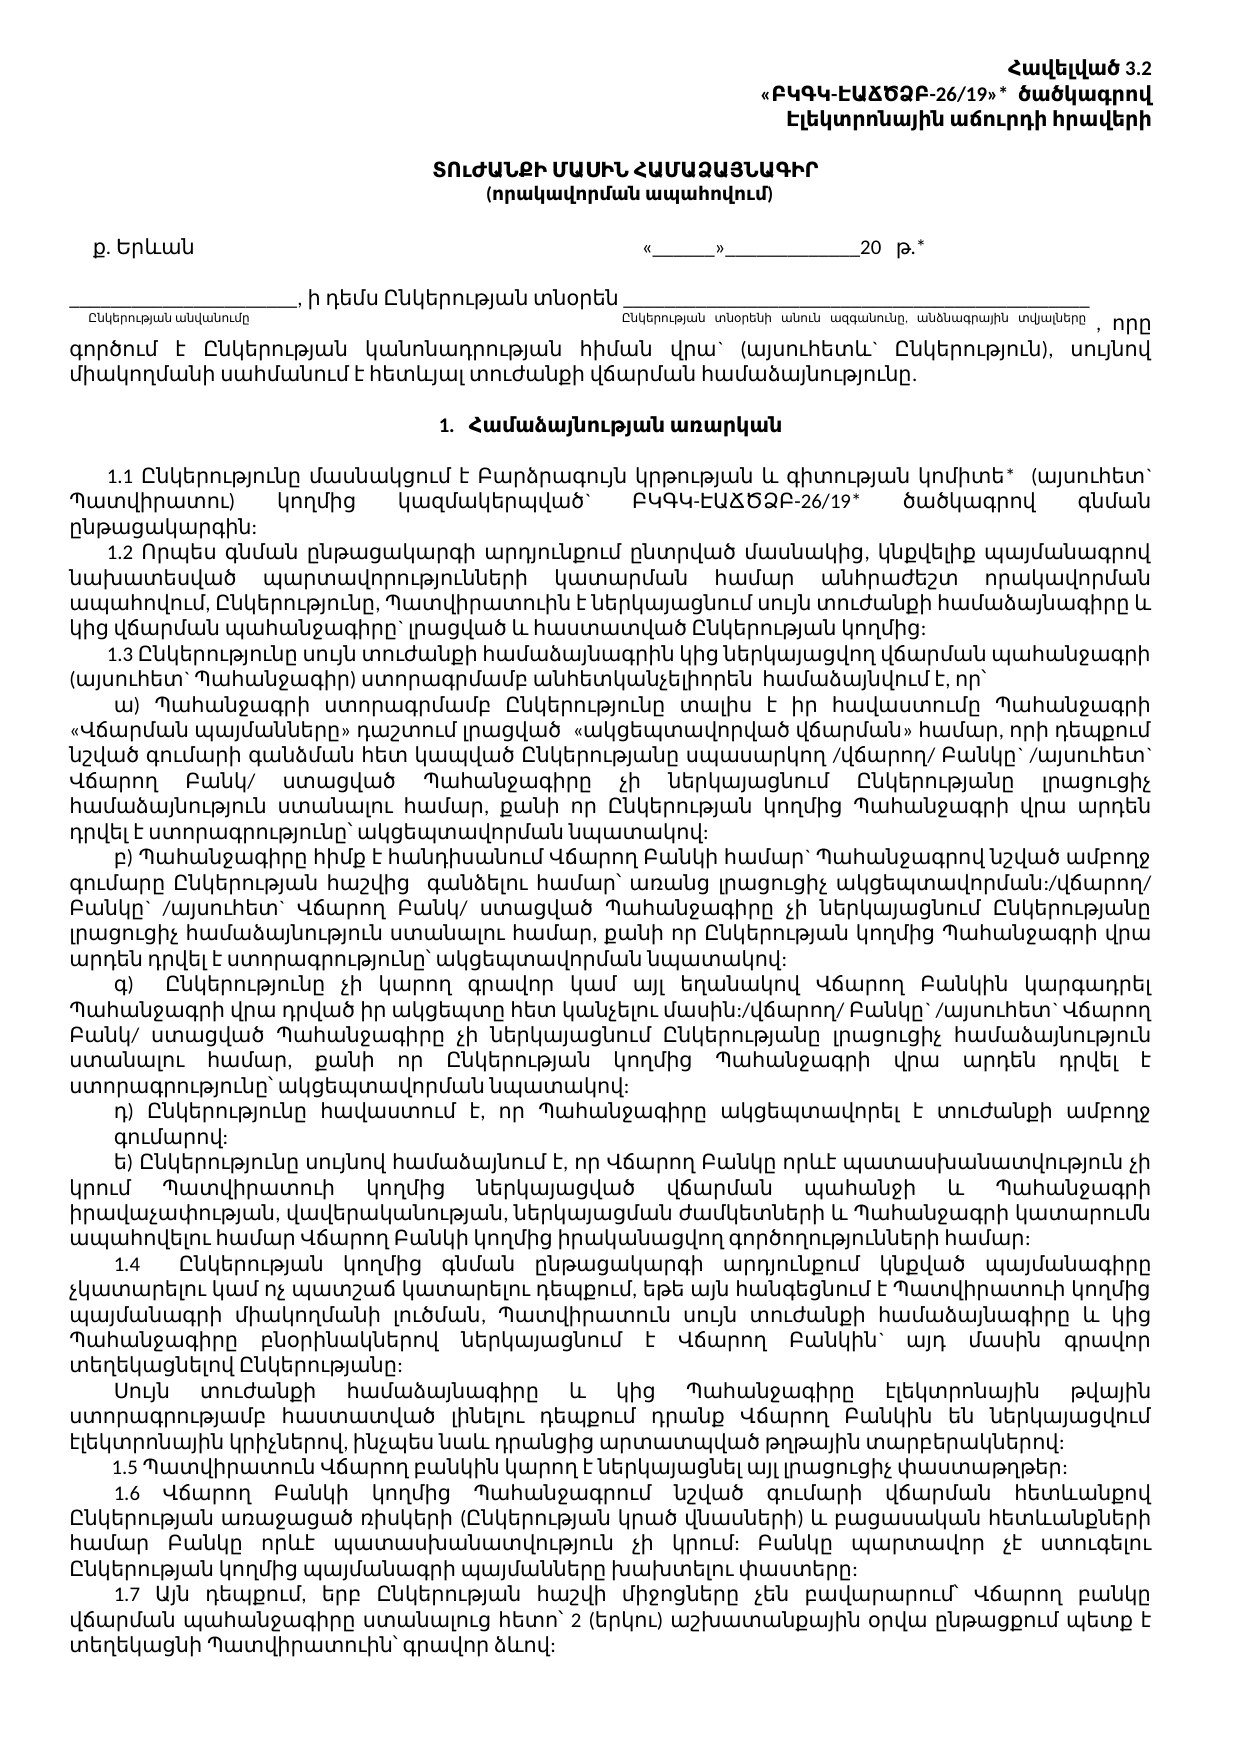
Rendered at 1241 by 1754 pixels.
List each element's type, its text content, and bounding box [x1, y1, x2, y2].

text 1.4 Ընկերության կողմից գնման ընթացակարգի արդյունքում կնքված պայմանագիրը չկատարելու կամ ոչ պատշաճ կատարելու դեպքում, եթե այն հանգեցնում է Պատվիրատուի կողմից պայմանագրի միակողմանի լուծման, Պատվիրատուն սույն տուժանքի համաձայնագիրը և կից Պահանջագիրը բնօրինակներով ներկայացնում է Վճարող Բանկին` այդ մասին գրավոր տեղեկացնելով Ընկերությանը: [69, 1251, 1152, 1378]
text «ԲԿԳԿ-ԷԱՃԾՁԲ-26/19»* ծածկագրով [69, 81, 1152, 106]
text 1.6 Վճարող Բանկի կողմից Պահանջագրում նշված գումարի վճարման հետևանքով Ընկերության առաջացած ռիսկերի (Ընկերության կրած վնասների) և բացասական հետևանքների համար Բանկը որևէ պատասխանատվություն չի կրում: Բանկը պարտավոր չէ ստուգելու Ընկերության կողմից պայմանագրի պայմանները խախտելու փաստերը: [69, 1480, 1152, 1581]
text 1. Համաձայնության առարկան [69, 412, 1152, 438]
text բ) Պահանջագիրը հիմք է հանդիսանում Վճարող Բանկի համար` Պահանջագրով նշված ամբողջ գումարը Ընկերության հաշվից գանձելու համար՝ առանց լրացուցիչ ակցեպտավորման:/վճարող/ Բանկը` /այսուհետ` Վճարող Բանկ/ ստացված Պահանջագիրը չի ներկայացնում Ընկերությանը լրացուցիչ համաձայնություն ստանալու համար, քանի որ Ընկերության կողմից Պահանջագրի վրա արդեն դրվել է ստորագրությունը՝ ակցեպտավորման նպատակով: [69, 844, 1152, 971]
text Ընկերության անվանումը Ընկերության տնօրենի անուն ազգանունը, անձնագրային տվյալները , որը գործում է Ընկերության կանոնադրության հիման վրա` (այսուհետև` Ընկերություն), սույնով միակողմանի սահմանում է հետևյալ տուժանքի վճարման համաձայնությունը. [69, 311, 1152, 387]
text 1.2 Որպես գնման ընթացակարգի արդյունքում ընտրված մասնակից, կնքվելիք պայմանագրով նախատեսված պարտավորությունների կատարման համար անհրաժեշտ որակավորման ապահովում, Ընկերությունը, Պատվիրատուին է ներկայացնում սույն տուժանքի համաձայնագիրը և կից վճարման պահանջագիրը` լրացված և հաստատված Ընկերության կողմից: [69, 539, 1152, 641]
text 1.1 Ընկերությունը մասնակցում է Բարձրագույն կրթության և գիտության կոմիտե* (այսուհետ` Պատվիրատու) կողմից կազմակերպված` ԲԿԳԿ-ԷԱՃԾՁԲ-26/19* ծածկագրով գնման ընթացակարգին: [69, 463, 1152, 539]
text Հավելված 3.2 [69, 56, 1152, 81]
text ե) Ընկերությունը սույնով համաձայնում է, որ Վճարող Բանկը որևէ պատասխանատվություն չի կրում Պատվիրատուի կողմից ներկայացված վճարման պահանջի և Պահանջագրի իրավաչափության, վավերականության, ներկայացման ժամկետների և Պահանջագրի կատարումն ապահովելու համար Վճարող Բանկի կողմից իրականացվող գործողությունների համար: [69, 1149, 1152, 1251]
text Սույն տուժանքի համաձայնագիրը և կից Պահանջագիրը էլեկտրոնային թվային ստորագրությամբ հաստատված լինելու դեպքում դրանք Վճարող Բանկին են ներկայացվում էլեկտրոնային կրիչներով, ինչպես նաև դրանցից արտատպված թղթային տարբերակներով: [69, 1378, 1152, 1454]
text (որակավորման ապահովում) [69, 183, 1152, 206]
text Էլեկտրոնային աճուրդի հրավերի [69, 106, 1152, 132]
text 1.5 Պատվիրատուն Վճարող բանկին կարող է ներկայացնել այլ լրացուցիչ փաստաթղթեր: [69, 1454, 1152, 1480]
text դ) Ընկերությունը հավաստում է, որ Պահանջագիրը ակցեպտավորել է տուժանքի ամբողջ գումարով: [113, 1098, 1152, 1149]
text ք. Երևան «______»_____________20 թ.* [69, 234, 1152, 260]
text ______________________, ի դեմս Ընկերության տնօրեն _____________________________________________ [69, 285, 1152, 311]
text գ) Ընկերությունը չի կարող գրավոր կամ այլ եղանակով Վճարող Բանկին կարգադրել Պահանջագրի վրա դրված իր ակցեպտը հետ կանչելու մասին:/վճարող/ Բանկը` /այսուհետ` Վճարող Բանկ/ ստացված Պահանջագիրը չի ներկայացնում Ընկերությանը լրացուցիչ համաձայնություն ստանալու համար, քանի որ Ընկերության կողմից Պահանջագրի վրա արդեն դրվել է ստորագրությունը՝ ակցեպտավորման նպատակով: [69, 971, 1152, 1098]
text 1.3 Ընկերությունը սույն տուժանքի համաձայնագրին կից ներկայացվող վճարման պահանջագրի (այսուհետ` Պահանջագիր) ստորագրմամբ անհետկանչելիորեն համաձայնվում է, որ՝ [69, 641, 1152, 692]
text 1.7 Այն դեպքում, երբ Ընկերության հաշվի միջոցները չեն բավարարում՝ Վճարող բանկը վճարման պահանջագիրը ստանալուց հետո՝ 2 (երկու) աշխատանքային օրվա ընթացքում պետք է տեղեկացնի Պատվիրատուին՝ գրավոր ձևով: [69, 1581, 1152, 1658]
text ա) Պահանջագրի ստորագրմամբ Ընկերությունը տալիս է իր հավաստումը Պահանջագրի «Վճարման պայմանները» դաշտում լրացված «ակցեպտավորված վճարման» համար, որի դեպքում նշված գումարի գանձման հետ կապված Ընկերությանը սպասարկող /վճարող/ Բանկը` /այսուհետ` Վճարող Բանկ/ ստացված Պահանջագիրը չի ներկայացնում Ընկերությանը լրացուցիչ համաձայնություն ստանալու համար, քանի որ Ընկերության կողմից Պահանջագրի վրա արդեն դրվել է ստորագրությունը՝ ակցեպտավորման նպատակով: [69, 692, 1152, 844]
text ՏՈւԺԱՆՔԻ ՄԱՍԻՆ ՀԱՄԱՁԱՅՆԱԳԻՐ [69, 157, 1152, 183]
